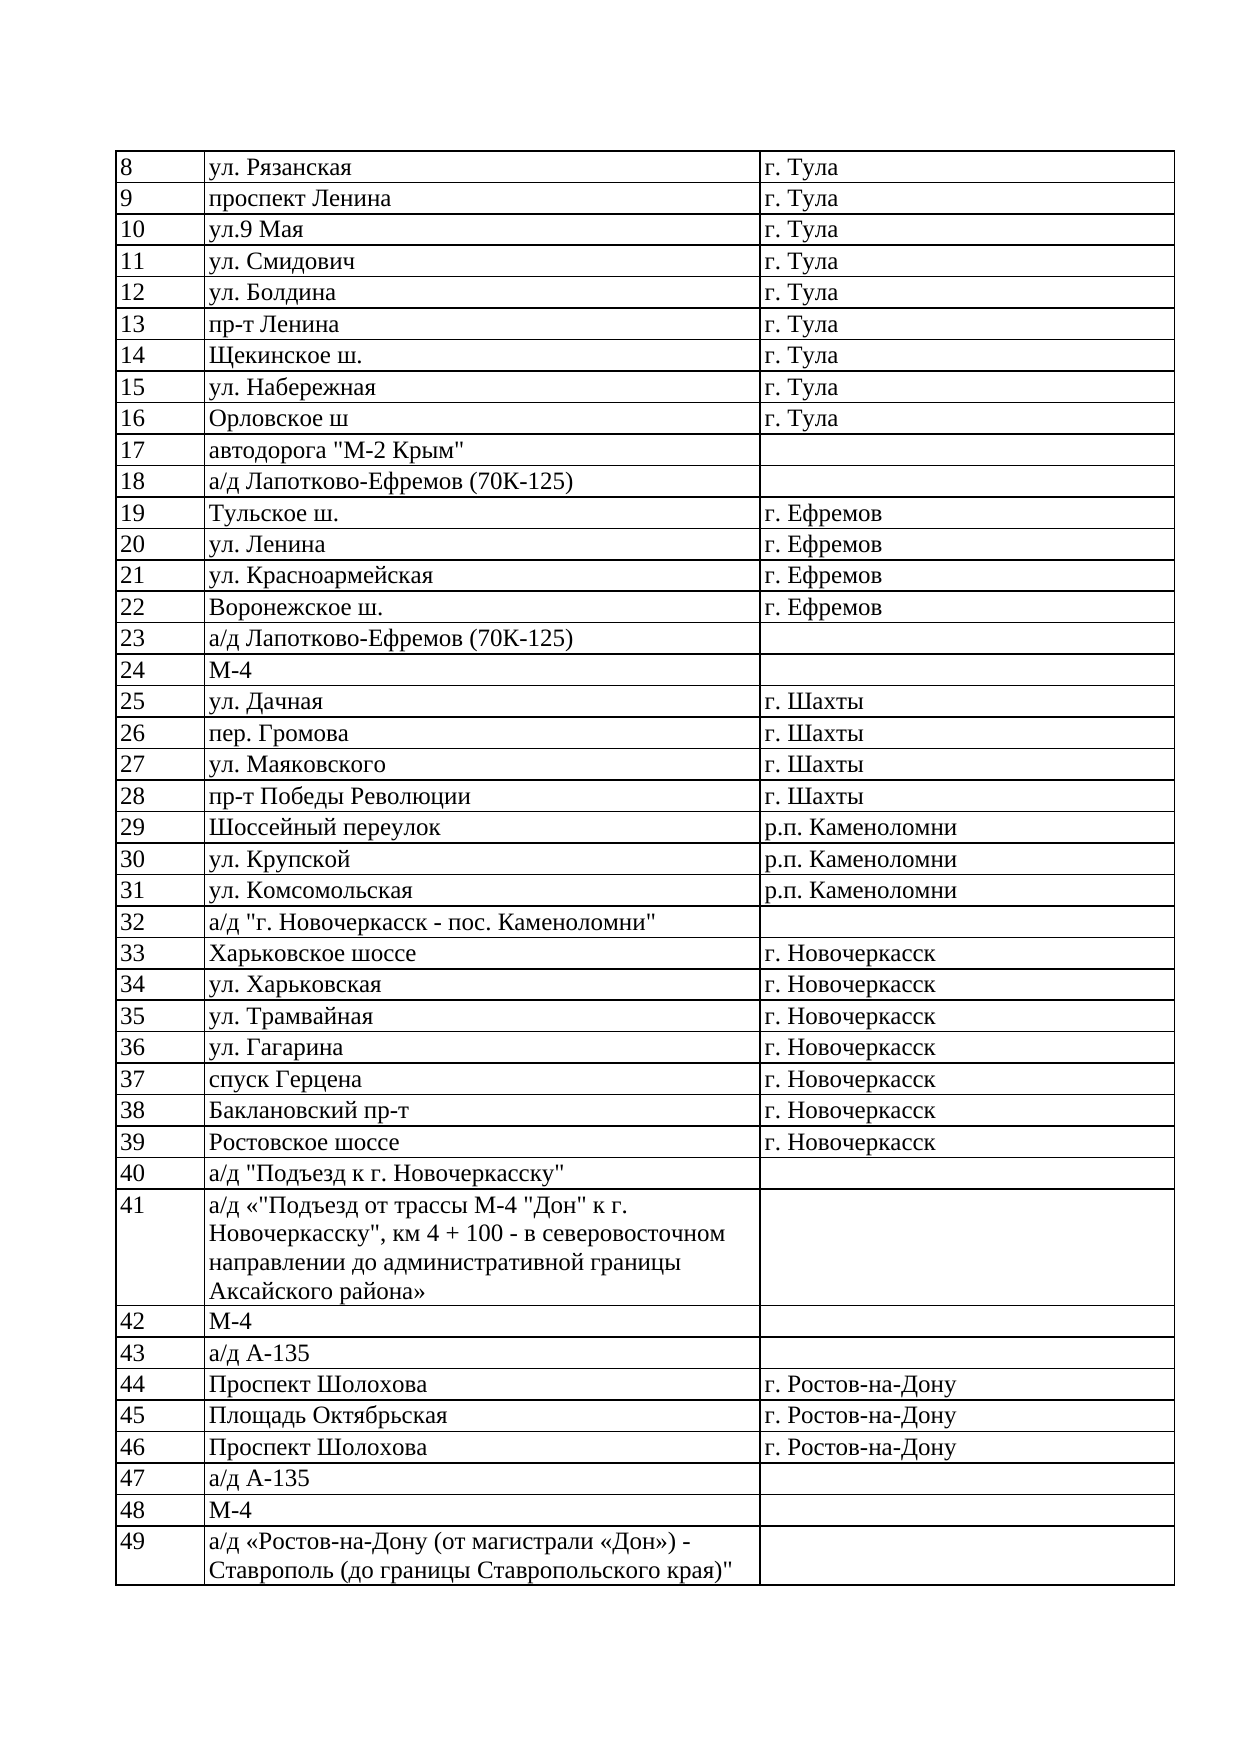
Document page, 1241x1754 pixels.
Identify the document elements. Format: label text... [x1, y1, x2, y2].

table_cell а/д Лапотково-Ефремов (70К-125) [205, 623, 759, 653]
table_cell 47 [117, 1464, 204, 1493]
table_cell г. Ефремов [761, 498, 1174, 527]
table_cell ул. Гагарина [205, 1032, 759, 1062]
table_cell [761, 1338, 1174, 1368]
table_cell а/д А-135 [205, 1464, 759, 1493]
table_cell 22 [117, 592, 204, 622]
table_cell пер. Громова [205, 718, 759, 748]
table_cell г. Тула [761, 246, 1174, 276]
table_cell спуск Герцена [205, 1064, 759, 1094]
table_cell г. Новочеркасск [761, 938, 1174, 968]
table_cell 44 [117, 1369, 204, 1399]
table_cell пр-т Победы Революции [205, 781, 759, 811]
table_cell 35 [117, 1001, 204, 1031]
table_cell г. Тула [761, 403, 1174, 433]
table_cell [761, 1464, 1174, 1493]
table_cell ул. Маяковского [205, 749, 759, 779]
table_cell 49 [117, 1527, 204, 1584]
table_cell 28 [117, 781, 204, 811]
table_cell 9 [117, 183, 204, 213]
table_cell ул. Крупской [205, 844, 759, 873]
table_cell р.п. Каменоломни [761, 812, 1174, 842]
table_cell 40 [117, 1158, 204, 1188]
table_cell ул. Красноармейская [205, 561, 759, 590]
table_cell М-4 [205, 1495, 759, 1525]
table_cell 39 [117, 1127, 204, 1157]
table_cell пр-т Ленина [205, 309, 759, 339]
table_cell г. Тула [761, 183, 1174, 213]
table_cell г. Тула [761, 215, 1174, 244]
table_cell [761, 1306, 1174, 1336]
table_cell [761, 623, 1174, 653]
table_cell г. Тула [761, 309, 1174, 339]
table_cell г. Тула [761, 277, 1174, 307]
table_cell 24 [117, 655, 204, 685]
table_cell 48 [117, 1495, 204, 1525]
table_cell 25 [117, 686, 204, 716]
table_cell г. Новочеркасск [761, 970, 1174, 999]
table_cell 27 [117, 749, 204, 779]
table_cell ул. Харьковская [205, 970, 759, 999]
table_cell ул.9 Мая [205, 215, 759, 244]
table_cell г. Ефремов [761, 529, 1174, 559]
table_cell 21 [117, 561, 204, 590]
table_cell а/д А-135 [205, 1338, 759, 1368]
table_cell г. Тула [761, 340, 1174, 370]
table_cell 46 [117, 1432, 204, 1462]
table_cell Шоссейный переулок [205, 812, 759, 842]
table_cell [761, 435, 1174, 464]
table_cell ул. Комсомольская [205, 875, 759, 905]
table_cell 31 [117, 875, 204, 905]
table_cell г. Ростов-на-Дону [761, 1432, 1174, 1462]
table_cell 23 [117, 623, 204, 653]
table_cell проспект Ленина [205, 183, 759, 213]
table_cell а/д Лапотково-Ефремов (70К-125) [205, 466, 759, 496]
table_cell ул. Рязанская [205, 152, 759, 181]
table_cell ул. Смидович [205, 246, 759, 276]
table_cell а/д "Подъезд к г. Новочеркасску" [205, 1158, 759, 1188]
table_cell 36 [117, 1032, 204, 1062]
table_cell Проспект Шолохова [205, 1369, 759, 1399]
table_cell Ростовское шоссе [205, 1127, 759, 1157]
table_cell 18 [117, 466, 204, 496]
table_cell 43 [117, 1338, 204, 1368]
table_cell [761, 655, 1174, 685]
table_cell ул. Ленина [205, 529, 759, 559]
table_cell г. Новочеркасск [761, 1064, 1174, 1094]
table_cell г. Ростов-на-Дону [761, 1401, 1174, 1431]
table_cell г. Новочеркасск [761, 1095, 1174, 1125]
table_cell 11 [117, 246, 204, 276]
table_cell ул. Дачная [205, 686, 759, 716]
table_cell [761, 466, 1174, 496]
table_cell Щекинское ш. [205, 340, 759, 370]
table_cell 34 [117, 970, 204, 999]
table_cell М-4 [205, 1306, 759, 1336]
table_cell 14 [117, 340, 204, 370]
table_cell 32 [117, 907, 204, 936]
table_cell 15 [117, 372, 204, 402]
table_cell [761, 1527, 1174, 1584]
table_cell 45 [117, 1401, 204, 1431]
table_cell автодорога "М-2 Крым" [205, 435, 759, 464]
table_cell а/д «"Подъезд от трассы М-4 "Дон" к г. Новочеркасску", км 4 + 100 - в северовосточном направлении до административной границы Аксайского района» [205, 1190, 759, 1305]
table_cell 38 [117, 1095, 204, 1125]
table_cell Харьковское шоссе [205, 938, 759, 968]
table_cell Орловское ш [205, 403, 759, 433]
table_cell р.п. Каменоломни [761, 844, 1174, 873]
table_cell 17 [117, 435, 204, 464]
table_cell а/д «Ростов-на-Дону (от магистрали «Дон») - Ставрополь (до границы Ставропольского края)" [205, 1527, 759, 1584]
table_cell г. Новочеркасск [761, 1032, 1174, 1062]
table_cell ул. Набережная [205, 372, 759, 402]
table_cell 37 [117, 1064, 204, 1094]
table_cell Тульское ш. [205, 498, 759, 527]
table_cell ул. Трамвайная [205, 1001, 759, 1031]
table_cell [761, 1158, 1174, 1188]
table_cell г. Ефремов [761, 561, 1174, 590]
table_cell г. Тула [761, 372, 1174, 402]
table_cell г. Ефремов [761, 592, 1174, 622]
table_cell г. Шахты [761, 718, 1174, 748]
table_cell [761, 1495, 1174, 1525]
table_cell Воронежское ш. [205, 592, 759, 622]
table_cell г. Шахты [761, 686, 1174, 716]
table_cell 19 [117, 498, 204, 527]
table_cell 30 [117, 844, 204, 873]
table_cell 26 [117, 718, 204, 748]
table_cell 12 [117, 277, 204, 307]
table_cell р.п. Каменоломни [761, 875, 1174, 905]
table_cell г. Шахты [761, 749, 1174, 779]
table_cell г. Шахты [761, 781, 1174, 811]
table_cell г. Тула [761, 152, 1174, 181]
table_cell М-4 [205, 655, 759, 685]
table_cell ул. Болдина [205, 277, 759, 307]
table_cell 33 [117, 938, 204, 968]
table_cell 8 [117, 152, 204, 181]
table_cell [761, 1190, 1174, 1305]
table_cell г. Ростов-на-Дону [761, 1369, 1174, 1399]
table_cell 29 [117, 812, 204, 842]
table_cell 10 [117, 215, 204, 244]
table_cell 41 [117, 1190, 204, 1305]
table_cell 42 [117, 1306, 204, 1336]
table_cell г. Новочеркасск [761, 1001, 1174, 1031]
table_cell 20 [117, 529, 204, 559]
table_cell Баклановский пр-т [205, 1095, 759, 1125]
table_cell Проспект Шолохова [205, 1432, 759, 1462]
table_cell 16 [117, 403, 204, 433]
table_cell Площадь Октябрьская [205, 1401, 759, 1431]
table_cell а/д "г. Новочеркасск - пос. Каменоломни" [205, 907, 759, 936]
table_cell г. Новочеркасск [761, 1127, 1174, 1157]
table_cell [761, 907, 1174, 936]
table_cell 13 [117, 309, 204, 339]
